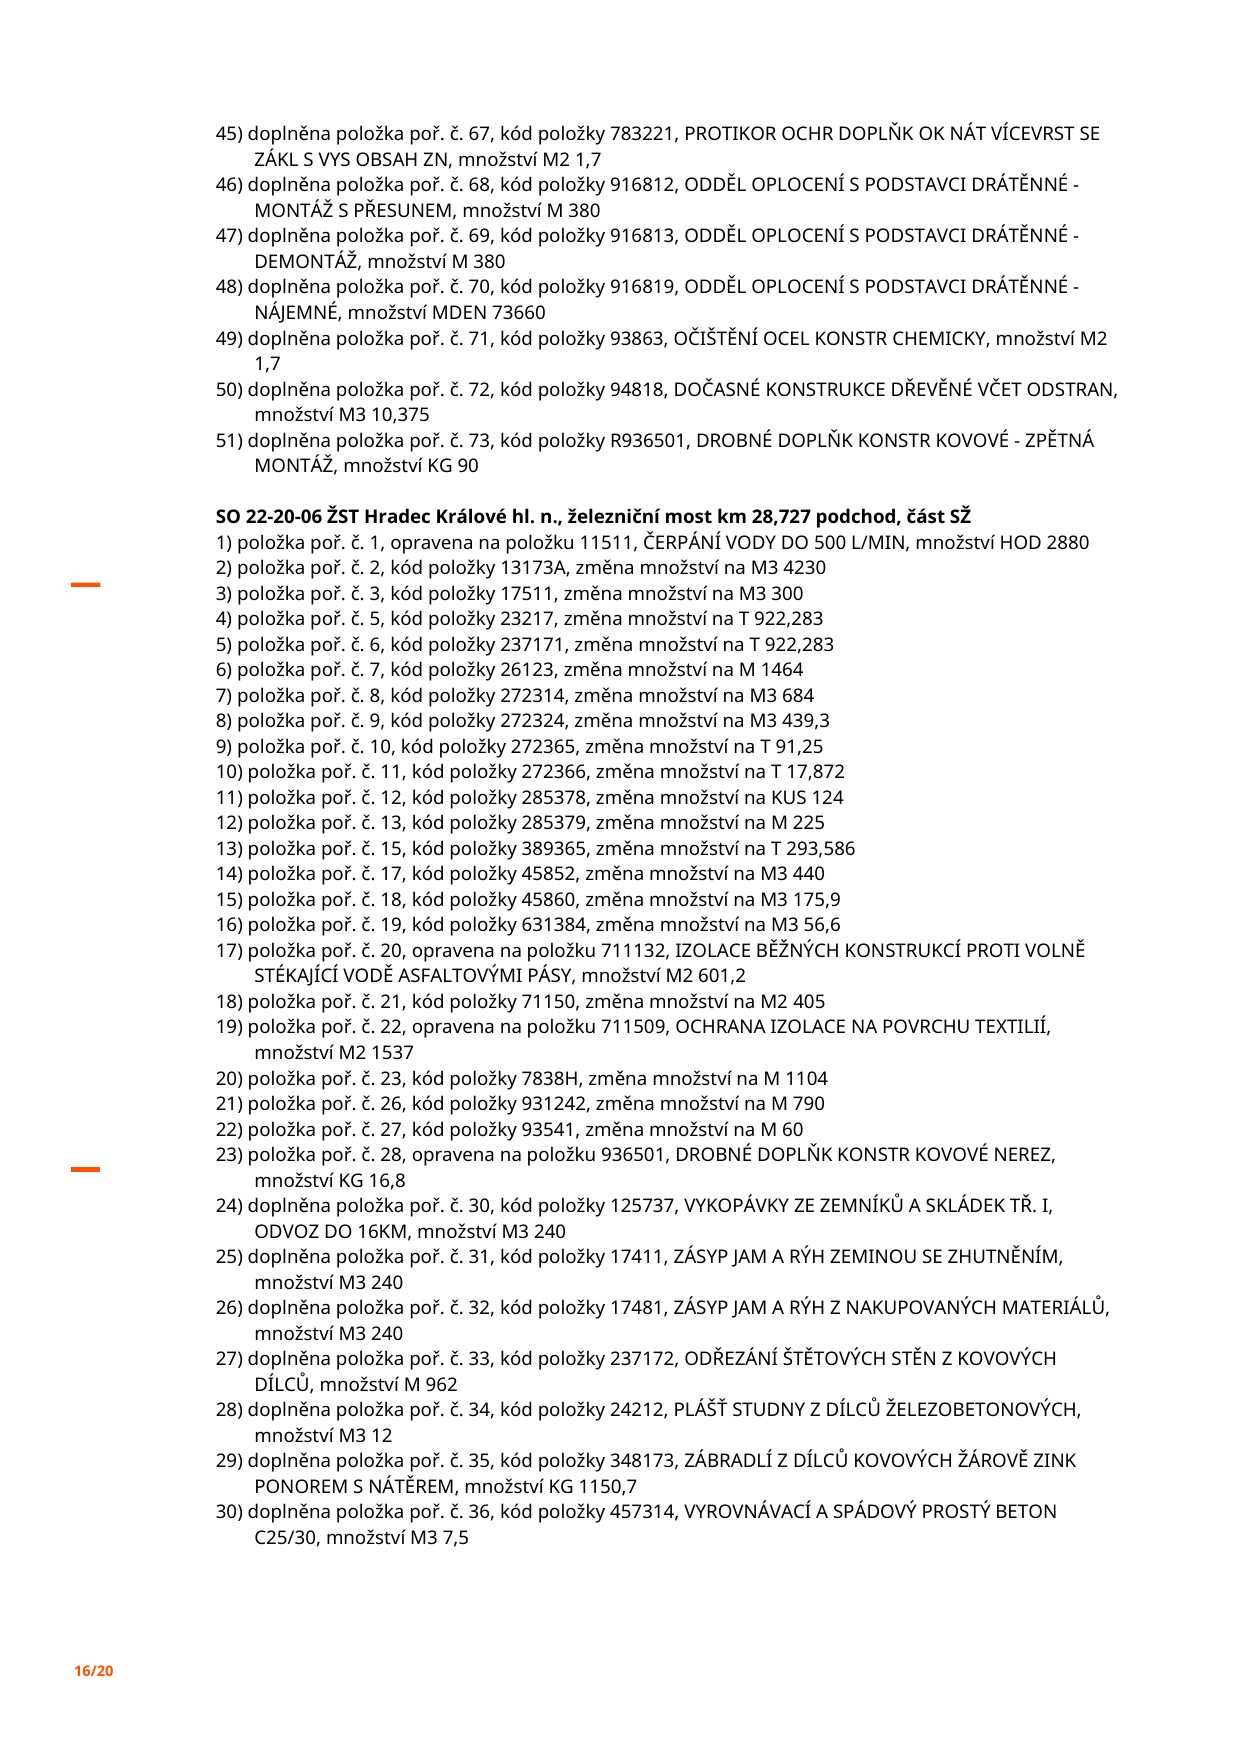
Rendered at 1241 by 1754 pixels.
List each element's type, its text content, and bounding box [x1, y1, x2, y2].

text 51) doplněna položka poř. č. 73, kód položky R936501, DROBNÉ DOPLŇK KONSTR KOVOVÉ - ZPĚTNÁ MONTÁŽ, množství KG 90 [216, 427, 1122, 478]
text 24) doplněna položka poř. č. 30, kód položky 125737, VYKOPÁVKY ZE ZEMNÍKŮ A SKLÁDEK TŘ. I, ODVOZ DO 16KM, množství M3 240 [216, 1192, 1122, 1243]
text SO 22-20-06 ŽST Hradec Králové hl. n., železniční most km 28,727 podchod, část SŽ [216, 503, 1122, 529]
text 20) položka poř. č. 23, kód položky 7838H, změna množství na M 1104 [216, 1065, 1122, 1090]
text 9) položka poř. č. 10, kód položky 272365, změna množství na T 91,25 [216, 733, 1122, 759]
text 25) doplněna položka poř. č. 31, kód položky 17411, ZÁSYP JAM A RÝH ZEMINOU SE ZHUTNĚNÍM, množství M3 240 [216, 1243, 1122, 1294]
text 49) doplněna položka poř. č. 71, kód položky 93863, OČIŠTĚNÍ OCEL KONSTR CHEMICKY, množství M2 1,7 [216, 325, 1122, 376]
text 10) položka poř. č. 11, kód položky 272366, změna množství na T 17,872 [216, 759, 1122, 784]
text 14) položka poř. č. 17, kód položky 45852, změna množství na M3 440 [216, 861, 1122, 886]
text 5) položka poř. č. 6, kód položky 237171, změna množství na T 922,283 [216, 631, 1122, 657]
text 22) položka poř. č. 27, kód položky 93541, změna množství na M 60 [216, 1116, 1122, 1141]
text 12) položka poř. č. 13, kód položky 285379, změna množství na M 225 [216, 810, 1122, 835]
text 50) doplněna položka poř. č. 72, kód položky 94818, DOČASNÉ KONSTRUKCE DŘEVĚNÉ VČET ODSTRAN, množství M3 10,375 [216, 376, 1122, 427]
text 11) položka poř. č. 12, kód položky 285378, změna množství na KUS 124 [216, 784, 1122, 810]
text 26) doplněna položka poř. č. 32, kód položky 17481, ZÁSYP JAM A RÝH Z NAKUPOVANÝCH MATERIÁLŮ, množství M3 240 [216, 1294, 1122, 1346]
text 23) položka poř. č. 28, opravena na položku 936501, DROBNÉ DOPLŇK KONSTR KOVOVÉ NEREZ, množství KG 16,8 [216, 1141, 1122, 1192]
text 21) položka poř. č. 26, kód položky 931242, změna množství na M 790 [216, 1090, 1122, 1116]
text 19) položka poř. č. 22, opravena na položku 711509, OCHRANA IZOLACE NA POVRCHU TEXTILIÍ, množství M2 1537 [216, 1014, 1122, 1065]
text 45) doplněna položka poř. č. 67, kód položky 783221, PROTIKOR OCHR DOPLŇK OK NÁT VÍCEVRST SE ZÁKL S VYS OBSAH ZN, množství M2 1,7 [216, 121, 1122, 172]
text 4) položka poř. č. 5, kód položky 23217, změna množství na T 922,283 [216, 606, 1122, 631]
text 8) položka poř. č. 9, kód položky 272324, změna množství na M3 439,3 [216, 708, 1122, 733]
text 7) položka poř. č. 8, kód položky 272314, změna množství na M3 684 [216, 682, 1122, 708]
text 3) položka poř. č. 3, kód položky 17511, změna množství na M3 300 [216, 580, 1122, 606]
text 18) položka poř. č. 21, kód položky 71150, změna množství na M2 405 [216, 988, 1122, 1014]
text 17) položka poř. č. 20, opravena na položku 711132, IZOLACE BĚŽNÝCH KONSTRUKCÍ PROTI VOLNĚ STÉKAJÍCÍ VODĚ ASFALTOVÝMI PÁSY, množství M2 601,2 [216, 937, 1122, 988]
text 27) doplněna položka poř. č. 33, kód položky 237172, ODŘEZÁNÍ ŠTĚTOVÝCH STĚN Z KOVOVÝCH DÍLCŮ, množství M 962 [216, 1346, 1122, 1397]
text 2) položka poř. č. 2, kód položky 13173A, změna množství na M3 4230 [216, 554, 1122, 580]
text 15) položka poř. č. 18, kód položky 45860, změna množství na M3 175,9 [216, 886, 1122, 912]
text 13) položka poř. č. 15, kód položky 389365, změna množství na T 293,586 [216, 835, 1122, 861]
text 47) doplněna položka poř. č. 69, kód položky 916813, ODDĚL OPLOCENÍ S PODSTAVCI DRÁTĚNNÉ - DEMONTÁŽ, množství M 380 [216, 223, 1122, 274]
text 1) položka poř. č. 1, opravena na položku 11511, ČERPÁNÍ VODY DO 500 L/MIN, množství HOD 2880 [216, 529, 1122, 554]
text 29) doplněna položka poř. č. 35, kód položky 348173, ZÁBRADLÍ Z DÍLCŮ KOVOVÝCH ŽÁROVĚ ZINK PONOREM S NÁTĚREM, množství KG 1150,7 [216, 1448, 1122, 1499]
text 6) položka poř. č. 7, kód položky 26123, změna množství na M 1464 [216, 657, 1122, 682]
text 16) položka poř. č. 19, kód položky 631384, změna množství na M3 56,6 [216, 912, 1122, 937]
text 28) doplněna položka poř. č. 34, kód položky 24212, PLÁŠŤ STUDNY Z DÍLCŮ ŽELEZOBETONOVÝCH, množství M3 12 [216, 1397, 1122, 1448]
text 48) doplněna položka poř. č. 70, kód položky 916819, ODDĚL OPLOCENÍ S PODSTAVCI DRÁTĚNNÉ - NÁJEMNÉ, množství MDEN 73660 [216, 274, 1122, 325]
text 46) doplněna položka poř. č. 68, kód položky 916812, ODDĚL OPLOCENÍ S PODSTAVCI DRÁTĚNNÉ - MONTÁŽ S PŘESUNEM, množství M 380 [216, 172, 1122, 223]
text 30) doplněna položka poř. č. 36, kód položky 457314, VYROVNÁVACÍ A SPÁDOVÝ PROSTÝ BETON C25/30, množství M3 7,5 [216, 1499, 1122, 1550]
